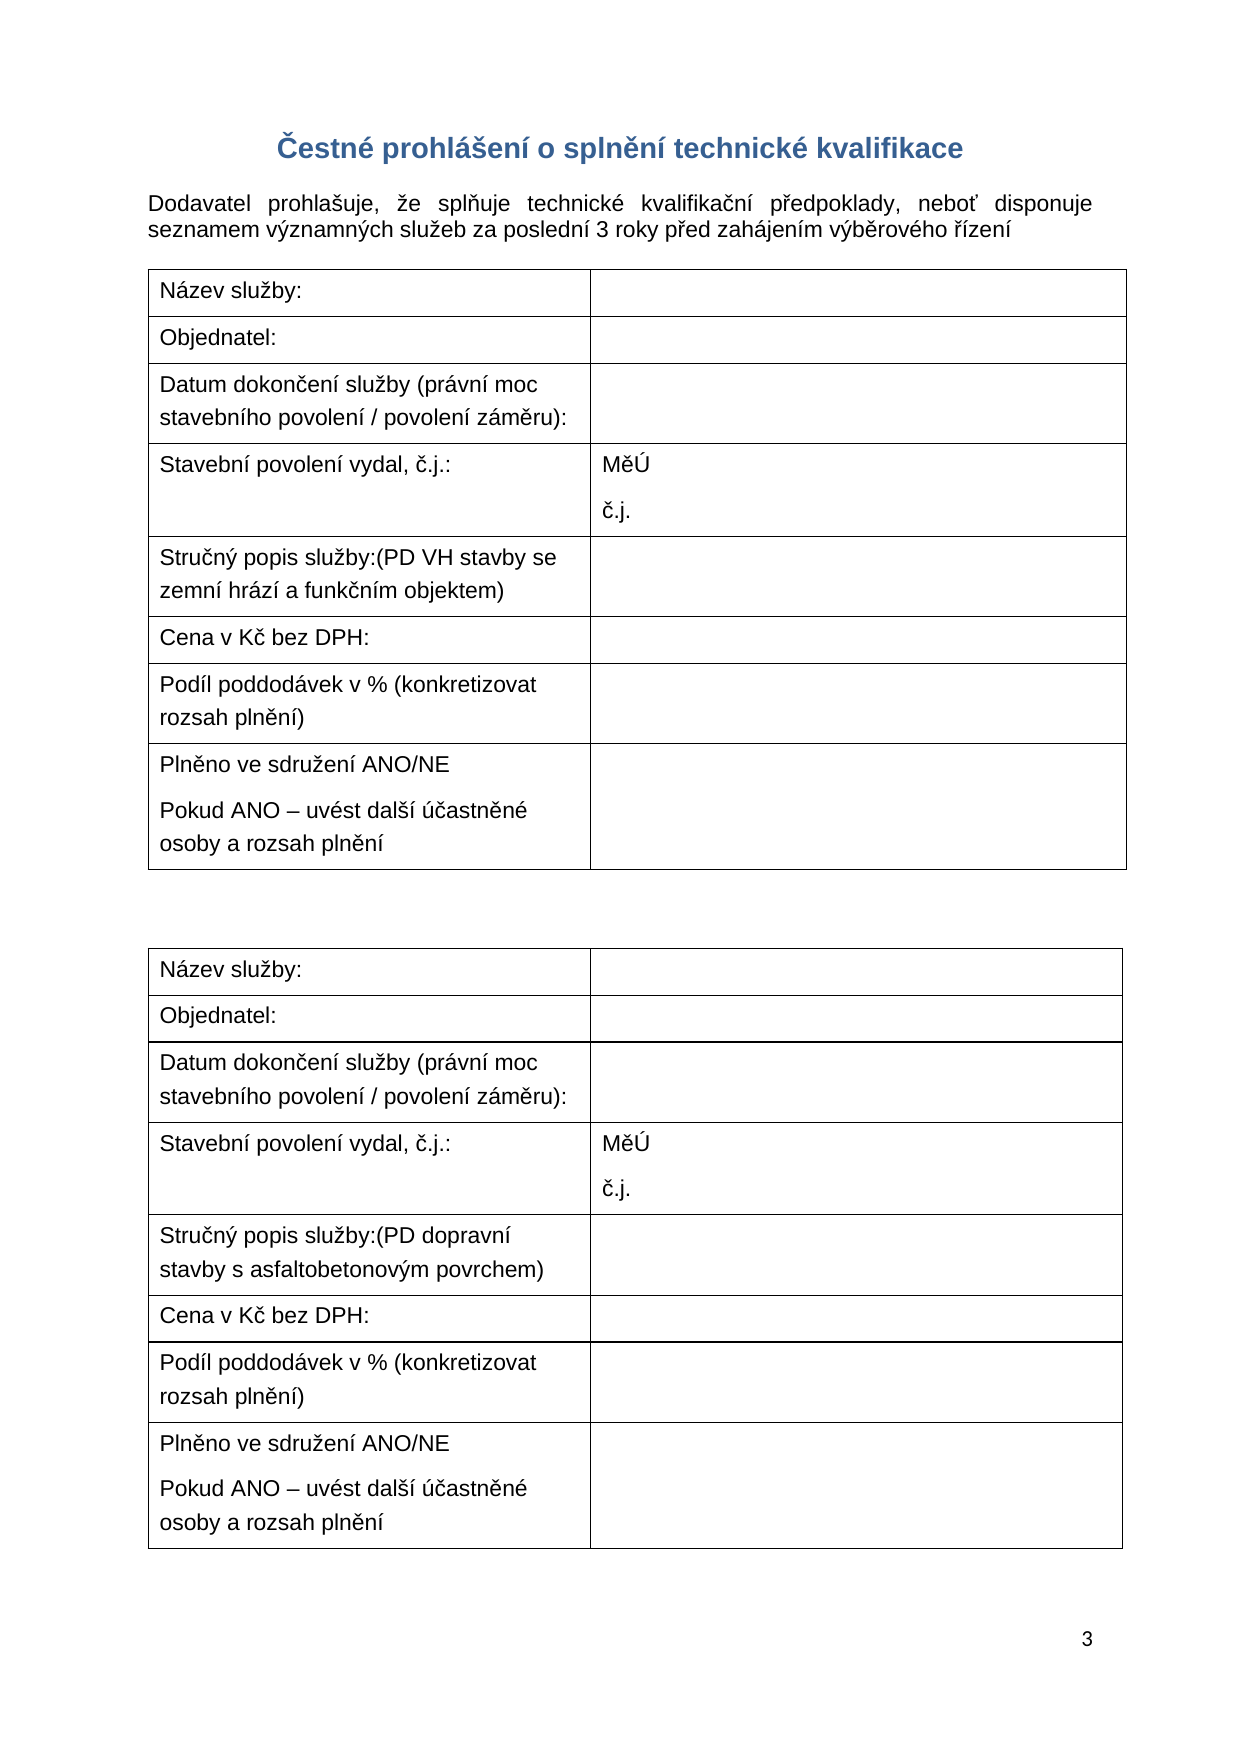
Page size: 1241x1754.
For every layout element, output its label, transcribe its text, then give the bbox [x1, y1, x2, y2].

table_cell Objednatel: [149, 317, 590, 363]
table_header [591, 270, 1126, 316]
table_cell [591, 744, 1126, 869]
table_cell Datum dokončení služby (právní moc stavebního povolení / povolení záměru): [149, 1043, 590, 1122]
table_cell [591, 1343, 1122, 1422]
table_cell MěÚ č.j. [591, 444, 1126, 536]
table_cell Plněno ve sdružení ANO/NE Pokud ANO – uvést další účastněné osoby a rozsah plnění [149, 1423, 590, 1548]
table_cell Stavební povolení vydal, č.j.: [149, 444, 590, 536]
table_cell [591, 1423, 1122, 1548]
subtitle Čestné prohlášení o splnění technické kvalifikace [148, 131, 1093, 165]
table_cell Stručný popis služby:(PD VH stavby se zemní hrází a funkčním objektem) [149, 537, 590, 616]
table_cell Plněno ve sdružení ANO/NE Pokud ANO – uvést další účastněné osoby a rozsah plnění [149, 744, 590, 869]
table_cell [591, 1296, 1122, 1341]
table_cell Podíl poddodávek v % (konkretizovat rozsah plnění) [149, 1343, 590, 1422]
table_cell Objednatel: [149, 996, 590, 1041]
table_cell [591, 364, 1126, 443]
table_header [591, 949, 1122, 994]
table_cell Cena v Kč bez DPH: [149, 1296, 590, 1341]
table_cell Datum dokončení služby (právní moc stavebního povolení / povolení záměru): [149, 364, 590, 443]
table_cell [591, 1043, 1122, 1122]
table_cell [591, 664, 1126, 743]
table_cell [591, 1215, 1122, 1294]
table_cell Cena v Kč bez DPH: [149, 617, 590, 663]
table_cell [591, 537, 1126, 616]
table_cell [591, 617, 1126, 663]
text Dodavatel prohlašuje, že splňuje technické kvalifikační předpoklady, neboť disponuje seznamem významných služeb za poslední 3 roky před zahájením výběrového řízení [148, 190, 1093, 242]
table_cell MěÚ č.j. [591, 1123, 1122, 1214]
table_header Název služby: [149, 270, 590, 316]
table_cell Stavební povolení vydal, č.j.: [149, 1123, 590, 1214]
table_cell Podíl poddodávek v % (konkretizovat rozsah plnění) [149, 664, 590, 743]
table_cell Stručný popis služby:(PD dopravní stavby s asfaltobetonovým povrchem) [149, 1215, 590, 1294]
table_cell [591, 996, 1122, 1041]
table_cell [591, 317, 1126, 363]
table_header Název služby: [149, 949, 590, 994]
